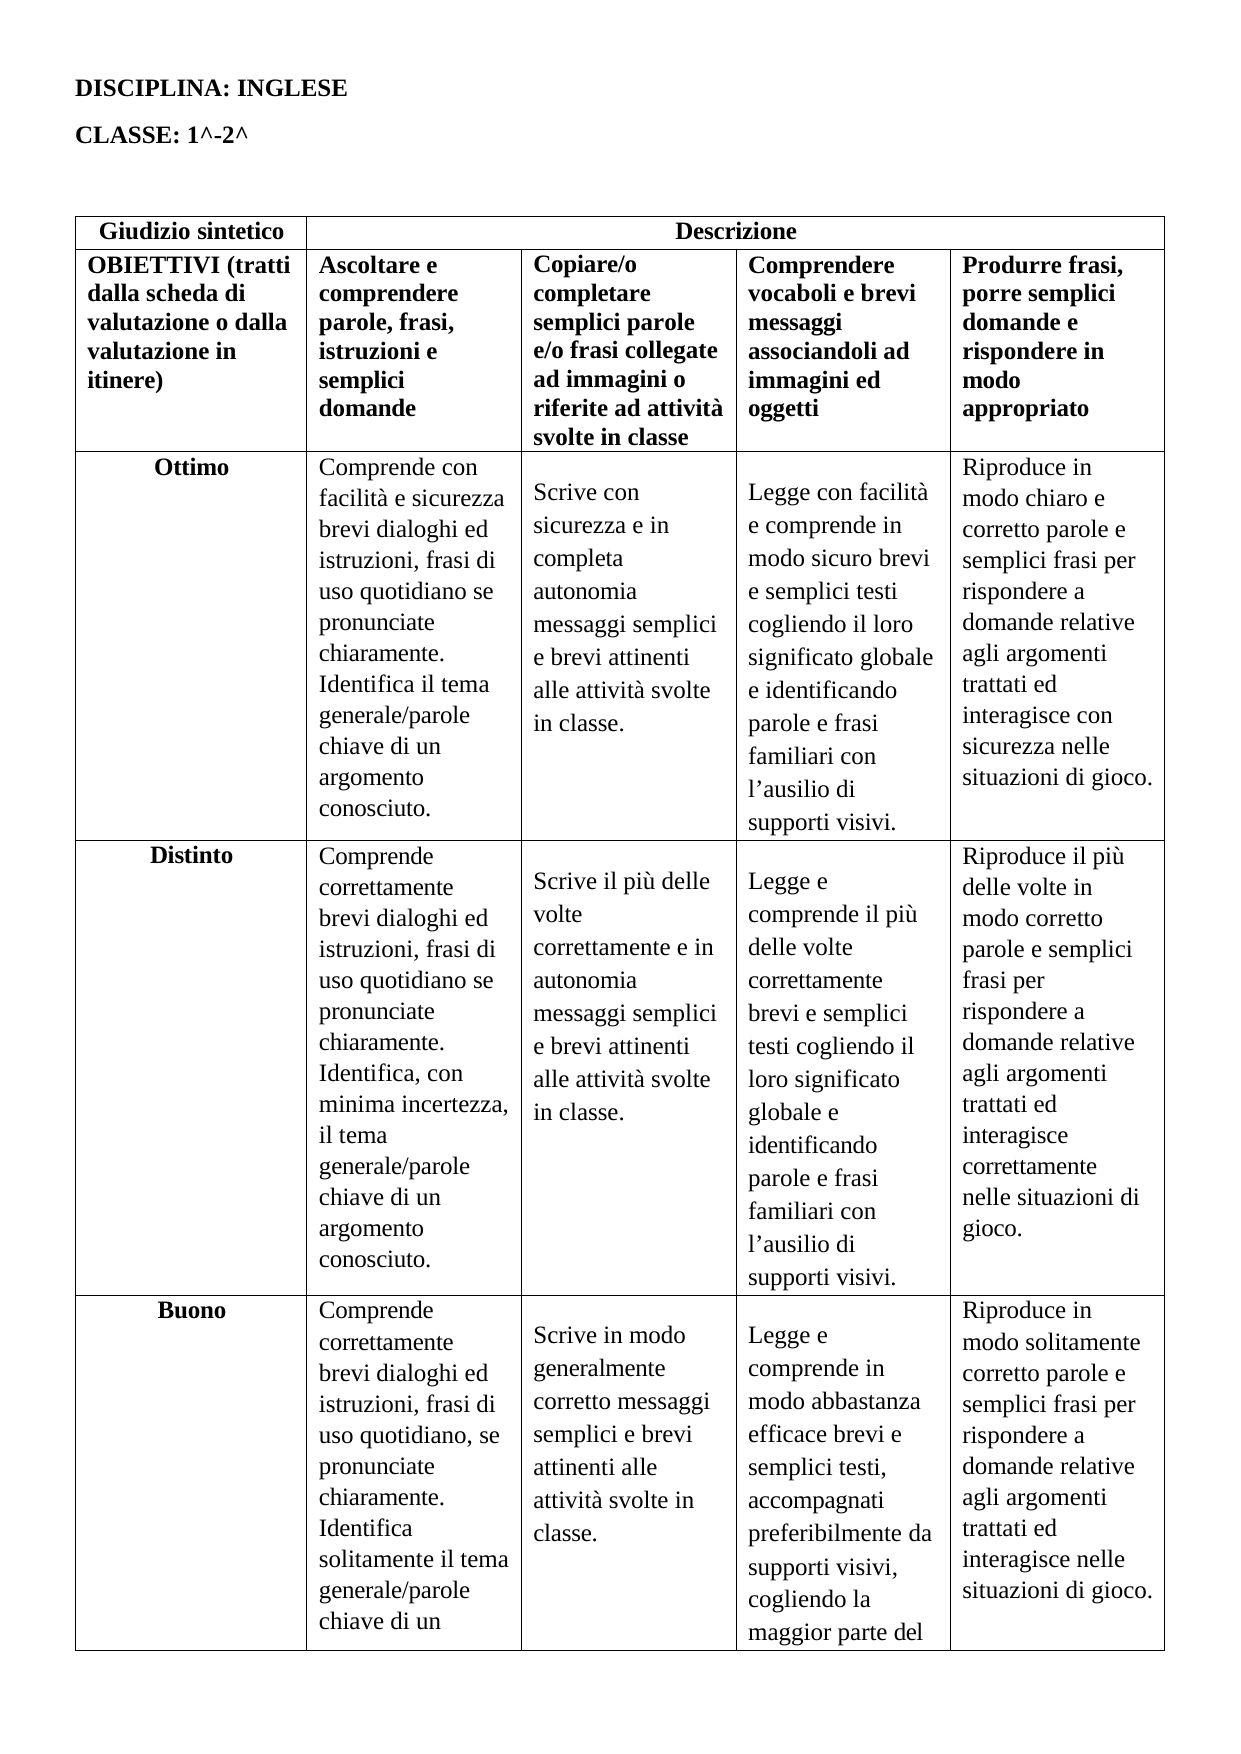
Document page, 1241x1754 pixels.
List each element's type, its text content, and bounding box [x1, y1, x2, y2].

table_cell Distinto [76, 841, 306, 1294]
table_cell Ascoltare e comprendere parole, frasi, istruzioni e semplici domande [307, 250, 521, 451]
table_cell Riproduce il più delle volte in modo corretto parole e semplici frasi per rispondere a domande relative agli argomenti trattati ed interagisce correttamente nelle situazioni di gioco. [951, 841, 1164, 1294]
table_cell Legge e comprende in modo abbastanza efficace brevi e semplici testi, accompagnati preferibilmente da supporti visivi, cogliendo la maggior parte del [737, 1296, 950, 1650]
table_cell Scrive in modo generalmente corretto messaggi semplici e brevi attinenti alle attività svolte in classe. [522, 1296, 736, 1650]
table_cell Riproduce in modo solitamente corretto parole e semplici frasi per rispondere a domande relative agli argomenti trattati ed interagisce nelle situazioni di gioco. [951, 1296, 1164, 1650]
table_cell OBIETTIVI (tratti dalla scheda di valutazione o dalla valutazione in itinere) [76, 250, 306, 451]
table_cell Comprende con facilità e sicurezza brevi dialoghi ed istruzioni, frasi di uso quotidiano se pronunciate chiaramente. Identifica il tema generale/parole chiave di un argomento conosciuto. [307, 452, 521, 840]
table_cell Buono [76, 1296, 306, 1650]
table_cell Comprende correttamente brevi dialoghi ed istruzioni, frasi di uso quotidiano se pronunciate chiaramente. Identifica, con minima incertezza, il tema generale/parole chiave di un argomento conosciuto. [307, 841, 521, 1294]
table_cell Comprende correttamente brevi dialoghi ed istruzioni, frasi di uso quotidiano, se pronunciate chiaramente. Identifica solitamente il tema generale/parole chiave di un [307, 1296, 521, 1650]
table_header Descrizione [307, 217, 1164, 249]
table_cell Legge con facilità e comprende in modo sicuro brevi e semplici testi cogliendo il loro significato globale e identificando parole e frasi familiari con l’ausilio di supporti visivi. [737, 452, 950, 840]
table_header Giudizio sintetico [76, 217, 306, 249]
table_cell Ottimo [76, 452, 306, 840]
text DISCIPLINA: INGLESE CLASSE: 1^-2^ [75, 73, 449, 149]
table_cell Comprendere vocaboli e brevi messaggi associandoli ad immagini ed oggetti [737, 250, 950, 451]
table_cell Legge e comprende il più delle volte correttamente brevi e semplici testi cogliendo il loro significato globale e identificando parole e frasi familiari con l’ausilio di supporti visivi. [737, 841, 950, 1294]
table_cell Scrive il più delle volte correttamente e in autonomia messaggi semplici e brevi attinenti alle attività svolte in classe. [522, 841, 736, 1294]
table_cell Copiare/o completare semplici parole e/o frasi collegate ad immagini o riferite ad attività svolte in classe [522, 250, 736, 451]
table_cell Scrive con sicurezza e in completa autonomia messaggi semplici e brevi attinenti alle attività svolte in classe. [522, 452, 736, 840]
table_cell Produrre frasi, porre semplici domande e rispondere in modo appropriato [951, 250, 1164, 451]
table_cell Riproduce in modo chiaro e corretto parole e semplici frasi per rispondere a domande relative agli argomenti trattati ed interagisce con sicurezza nelle situazioni di gioco. [951, 452, 1164, 840]
